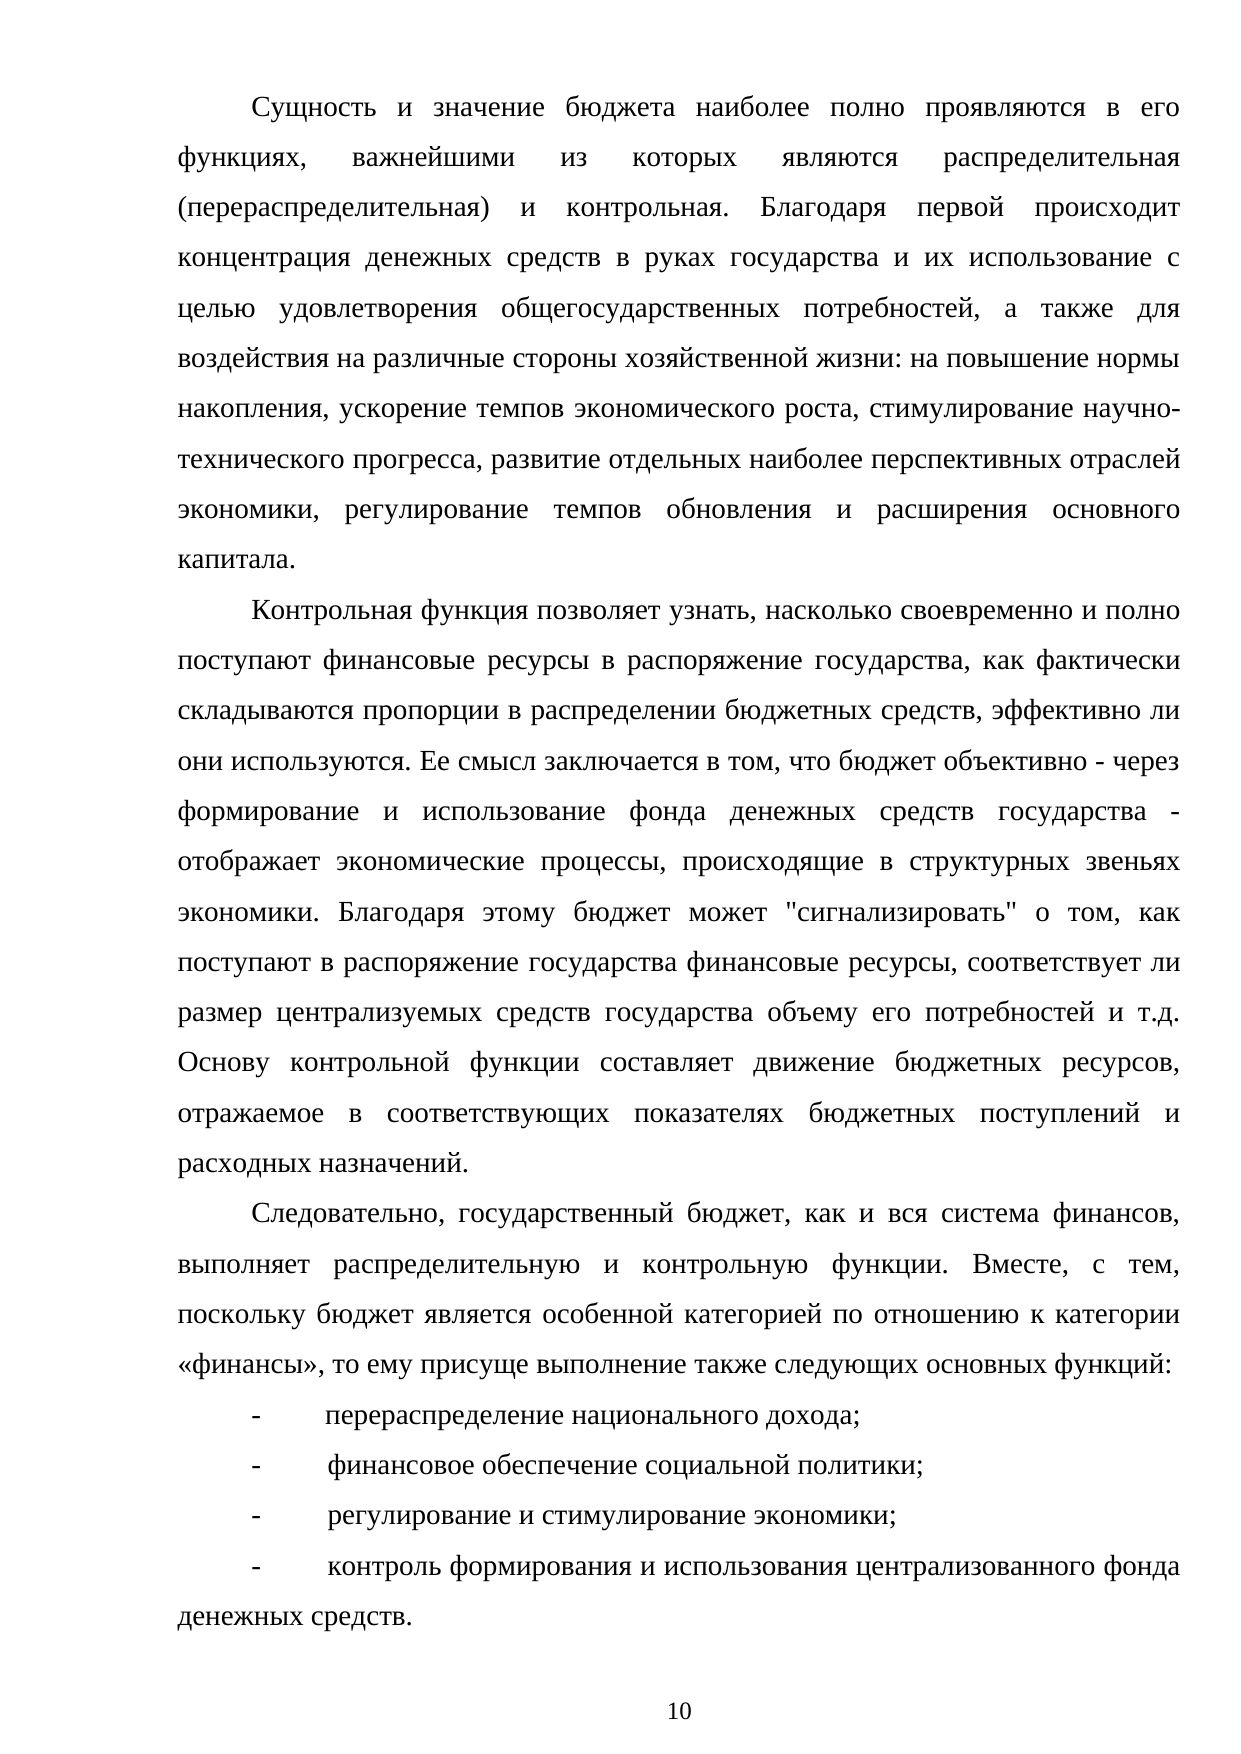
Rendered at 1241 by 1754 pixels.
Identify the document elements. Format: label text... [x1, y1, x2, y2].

text Следовательно, государственный бюджет, как и вся система финансов, выполняет распределительную и контрольную функции. Вместе, с тем, поскольку бюджет является особенной категорией по отношению к категории «финансы», то ему присуще выполнение также следующих основных функций: [177, 1196, 1181, 1380]
text Сущность и значение бюджета наиболее полно проявляются в его функциях, важнейшими из которых являются распределительная (перераспределительная) и контрольная. Благодаря первой происходит концентрация денежных средств в руках государства и их использование с целью удовлетворения общегосударственных потребностей, а также для воздействия на различные стороны хозяйственной жизни: на повышение нормы накопления, ускорение темпов экономического роста, стимулирование научно-технического прогресса, развитие отдельных наиболее перспективных отраслей экономики, регулирование темпов обновления и расширения основного капитала. [177, 89, 1181, 575]
text - регулирование и стимулирование экономики; [177, 1497, 1181, 1531]
text Контрольная функция позволяет узнать, насколько своевременно и полно поступают финансовые ресурсы в распоряжение государства, как фактически складываются пропорции в распределении бюджетных средств, эффективно ли они используются. Ее смысл заключается в том, что бюджет объективно - через формирование и использование фонда денежных средств государства - отображает экономические процессы, происходящие в структурных звеньях экономики. Благодаря этому бюджет может "сигнализировать" о том, как поступают в распоряжение государства финансовые ресурсы, соответствует ли размер централизуемых средств государства объему его потребностей и т.д. Основу контрольной функции составляет движение бюджетных ресурсов, отражаемое в соответствующих показателях бюджетных поступлений и расходных назначений. [177, 592, 1181, 1179]
list перераспределение национального дохода; [251, 1397, 1181, 1430]
text - финансовое обеспечение социальной политики; [177, 1447, 1181, 1481]
text - контроль формирования и использования централизованного фонда денежных средств. [177, 1548, 1181, 1632]
